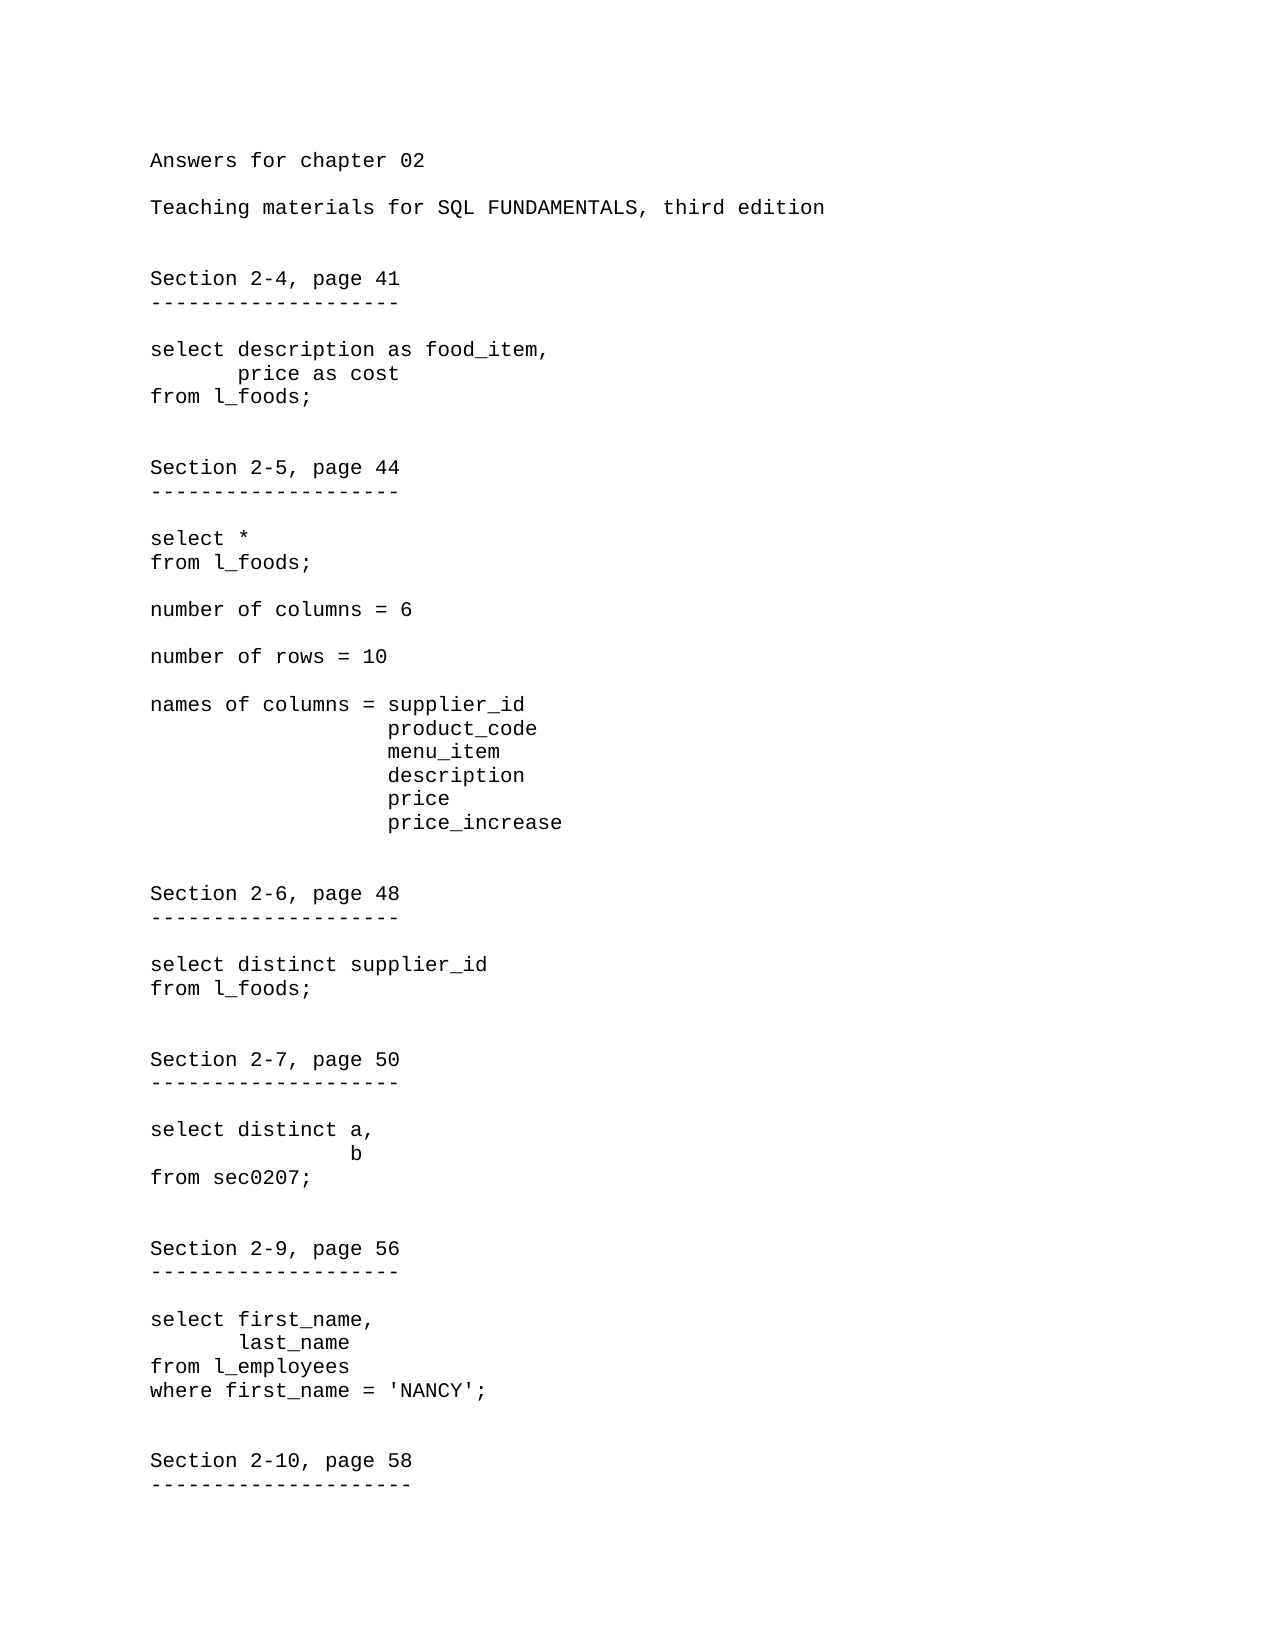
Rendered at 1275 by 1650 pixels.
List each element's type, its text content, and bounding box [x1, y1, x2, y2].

text price_increase [150, 812, 1125, 836]
text description [150, 765, 1125, 788]
text from sec0207; [150, 1167, 1125, 1190]
text number of rows = 10 [150, 647, 1125, 670]
text product_code [150, 717, 1125, 741]
text where first_name = 'NANCY'; [150, 1379, 1125, 1403]
text select distinct a, [150, 1119, 1125, 1143]
text Section 2-4, page 41 [150, 268, 1125, 292]
text b [150, 1143, 1125, 1167]
text select first_name, [150, 1309, 1125, 1332]
text from l_foods; [150, 978, 1125, 1001]
text -------------------- [150, 1072, 1125, 1096]
text names of columns = supplier_id [150, 694, 1125, 717]
text from l_employees [150, 1356, 1125, 1379]
text -------------------- [150, 292, 1125, 316]
text select description as food_item, [150, 339, 1125, 363]
text select distinct supplier_id [150, 954, 1125, 978]
text from l_foods; [150, 552, 1125, 576]
text -------------------- [150, 907, 1125, 930]
text price [150, 788, 1125, 812]
text number of columns = 6 [150, 599, 1125, 623]
text last_name [150, 1332, 1125, 1356]
text Section 2-5, page 44 [150, 457, 1125, 481]
text Answers for chapter 02 [150, 150, 1125, 174]
text -------------------- [150, 1261, 1125, 1285]
text from l_foods; [150, 386, 1125, 410]
text Section 2-10, page 58 [150, 1451, 1125, 1474]
text price as cost [150, 363, 1125, 386]
text select * [150, 528, 1125, 552]
text Teaching materials for SQL FUNDAMENTALS, third edition [150, 197, 1125, 221]
text Section 2-9, page 56 [150, 1238, 1125, 1261]
text Section 2-7, page 50 [150, 1048, 1125, 1072]
text menu_item [150, 741, 1125, 765]
text Section 2-6, page 48 [150, 883, 1125, 907]
text -------------------- [150, 481, 1125, 505]
text --------------------- [150, 1474, 1125, 1498]
